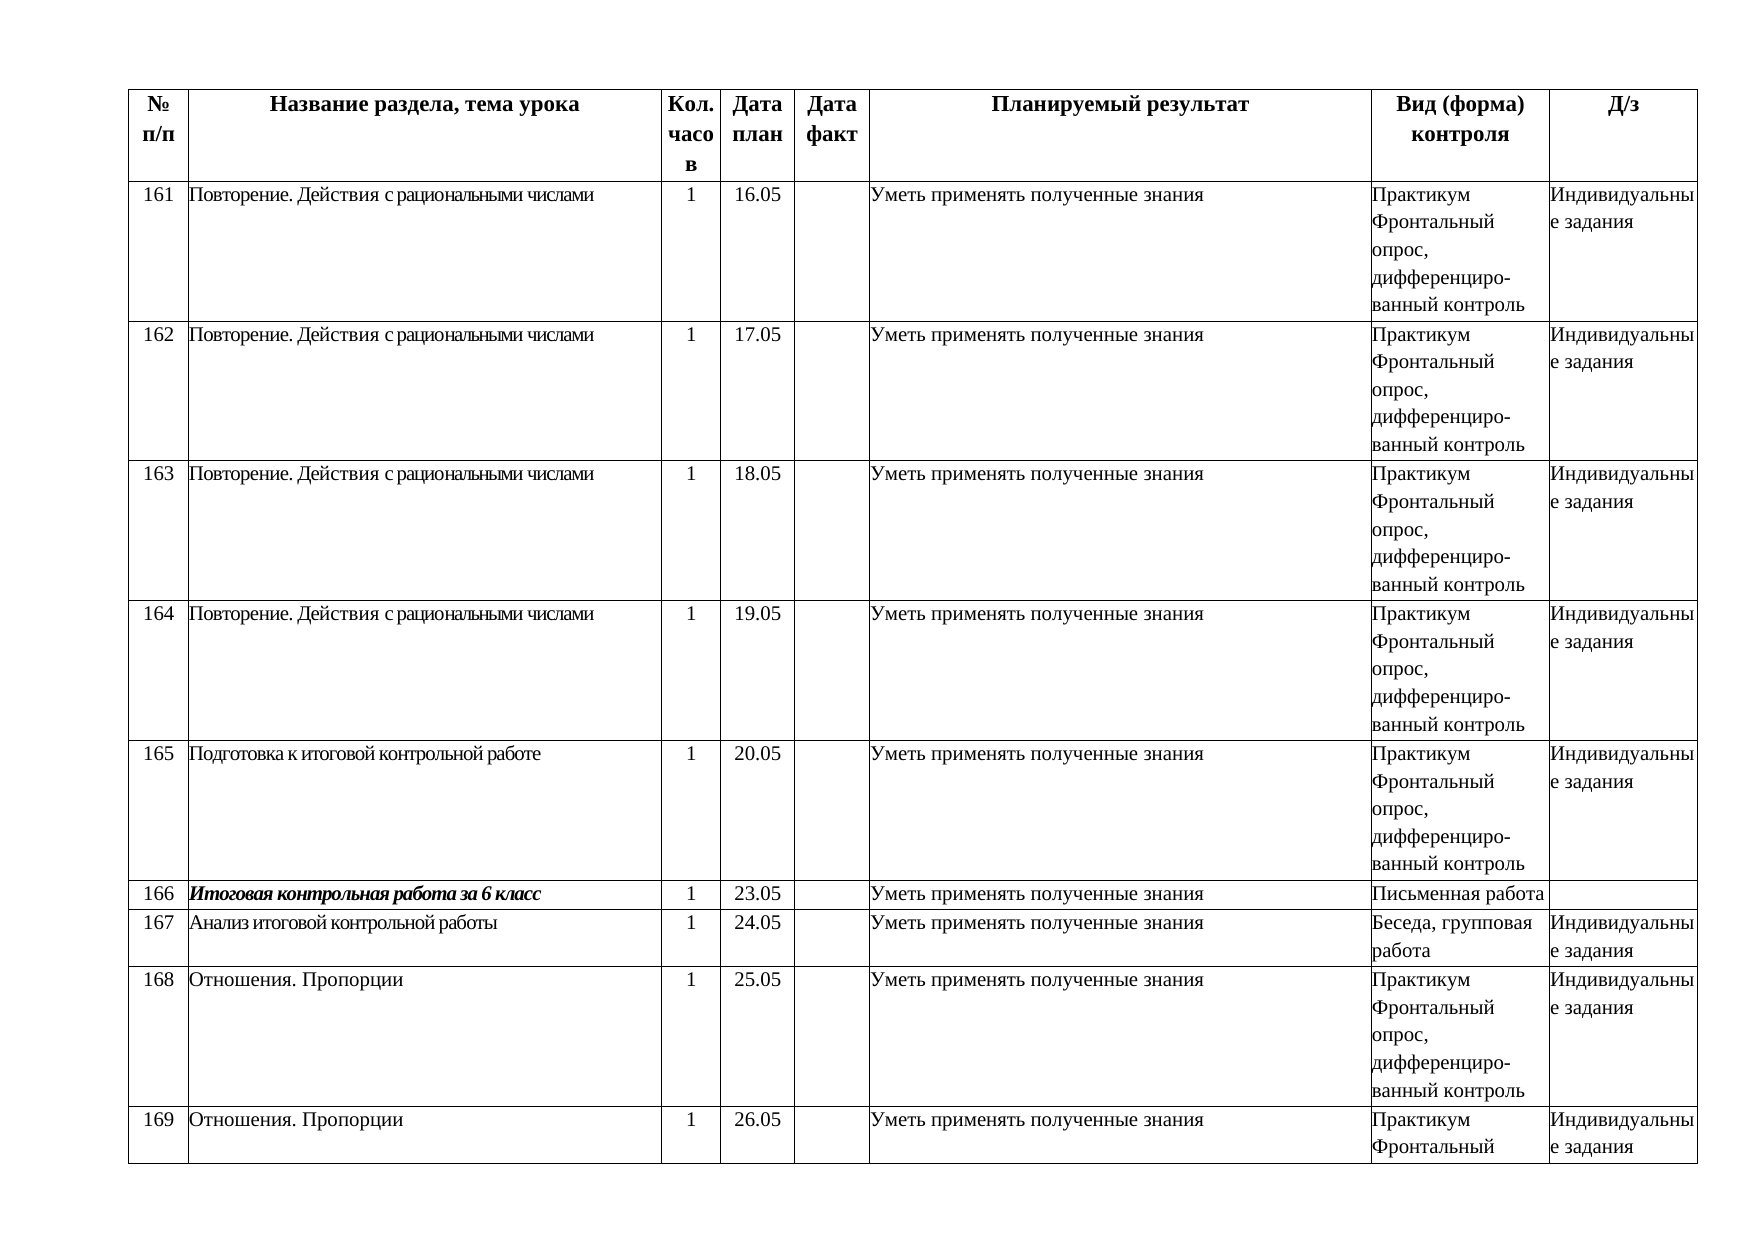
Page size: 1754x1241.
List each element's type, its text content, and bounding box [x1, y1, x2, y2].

table_cell Практикум Фронтальный опрос, дифференцированный контроль [1372, 741, 1549, 880]
table_cell Повторение. Действия с рациональными числами [189, 322, 661, 460]
table_cell 1 [662, 461, 720, 600]
table_cell Уметь применять полученные знания [870, 910, 1371, 966]
table_cell 164 [129, 601, 188, 740]
table_cell Уметь применять полученные знания [870, 322, 1371, 460]
table_cell [1550, 881, 1697, 909]
table_cell Практикум Фронтальный опрос, дифференцированный контроль [1372, 601, 1549, 740]
table_cell Индивидуальные задания [1550, 741, 1697, 880]
table_cell Индивидуальные задания [1550, 1107, 1697, 1163]
table_cell Подготовка к итоговой контрольной работе [189, 741, 661, 880]
table_cell [795, 1107, 869, 1163]
table_cell Индивидуальные задания [1550, 601, 1697, 740]
table_cell Итоговая контрольная работа за 6 класс [189, 881, 661, 909]
table_cell Отношения. Пропорции [189, 967, 661, 1106]
table_cell [795, 910, 869, 966]
table_cell [795, 182, 869, 321]
table_cell Индивидуальные задания [1550, 461, 1697, 600]
table_cell Повторение. Действия с рациональными числами [189, 461, 661, 600]
table_cell 20.05 [721, 741, 794, 880]
table_cell 163 [129, 461, 188, 600]
table_header Д/з [1550, 90, 1697, 181]
table_cell 26.05 [721, 1107, 794, 1163]
table_cell Уметь применять полученные знания [870, 741, 1371, 880]
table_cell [1372, 182, 1549, 321]
table_header Дата факт [795, 90, 869, 181]
table_cell 23.05 [721, 881, 794, 909]
table_cell Уметь применять полученные знания [870, 461, 1371, 600]
table_cell Уметь применять полученные знания [870, 1107, 1371, 1163]
table_cell [795, 967, 869, 1106]
table_header Название раздела, тема урока [189, 90, 661, 181]
table_cell Анализ итоговой контрольной работы [189, 910, 661, 966]
table_cell 25.05 [721, 967, 794, 1106]
table_cell [795, 322, 869, 460]
table_cell Практикум Фронтальный опрос, дифференцированный контроль [1372, 322, 1549, 460]
table_cell 1 [662, 881, 720, 909]
table_cell [795, 881, 869, 909]
table_cell 168 [129, 967, 188, 1106]
table_cell Уметь применять полученные знания [870, 967, 1371, 1106]
table_cell 165 [129, 741, 188, 880]
table_cell Уметь применять полученные знания [870, 182, 1371, 321]
table_cell 1 [662, 910, 720, 966]
table_cell Письменная работа [1372, 881, 1549, 909]
table_header Дата план [721, 90, 794, 181]
table_cell 169 [129, 1107, 188, 1163]
table_cell 1 [662, 741, 720, 880]
table_cell Уметь применять полученные знания [870, 881, 1371, 909]
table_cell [1372, 1107, 1549, 1163]
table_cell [189, 182, 661, 321]
table_cell 24.05 [721, 910, 794, 966]
table_cell Индивидуальные задания [1550, 967, 1697, 1106]
table_header Кол. часов [662, 90, 720, 181]
table_header Вид (форма) контроля [1372, 90, 1549, 181]
table_cell 1 [662, 322, 720, 460]
table_header № п/п [129, 90, 188, 181]
table_cell 162 [129, 322, 188, 460]
table_cell Повторение. Действия с рациональными числами [189, 601, 661, 740]
table_cell [795, 741, 869, 880]
table_header Планируемый результат [870, 90, 1371, 181]
table_cell Индивидуальные задания [1550, 322, 1697, 460]
table_cell 19.05 [721, 601, 794, 740]
table_cell 1 [662, 1107, 720, 1163]
table_cell Практикум Фронтальный опрос, дифференцированный контроль [1372, 461, 1549, 600]
table_cell 16.05 [721, 182, 794, 321]
table_cell 18.05 [721, 461, 794, 600]
table_cell [795, 461, 869, 600]
table_cell 17.05 [721, 322, 794, 460]
table_cell 167 [129, 910, 188, 966]
table_cell 1 [662, 967, 720, 1106]
table_cell Беседа, групповая работа [1372, 910, 1549, 966]
table_cell Уметь применять полученные знания [870, 601, 1371, 740]
table_cell Отношения. Пропорции [189, 1107, 661, 1163]
table_cell 161 [129, 182, 188, 321]
table_cell 1 [662, 601, 720, 740]
table_cell Индивидуальные задания [1550, 182, 1697, 321]
table_cell Индивидуальные задания [1550, 910, 1697, 966]
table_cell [1372, 967, 1549, 1106]
table_cell 1 [662, 182, 720, 321]
table_cell 166 [129, 881, 188, 909]
table_cell [795, 601, 869, 740]
